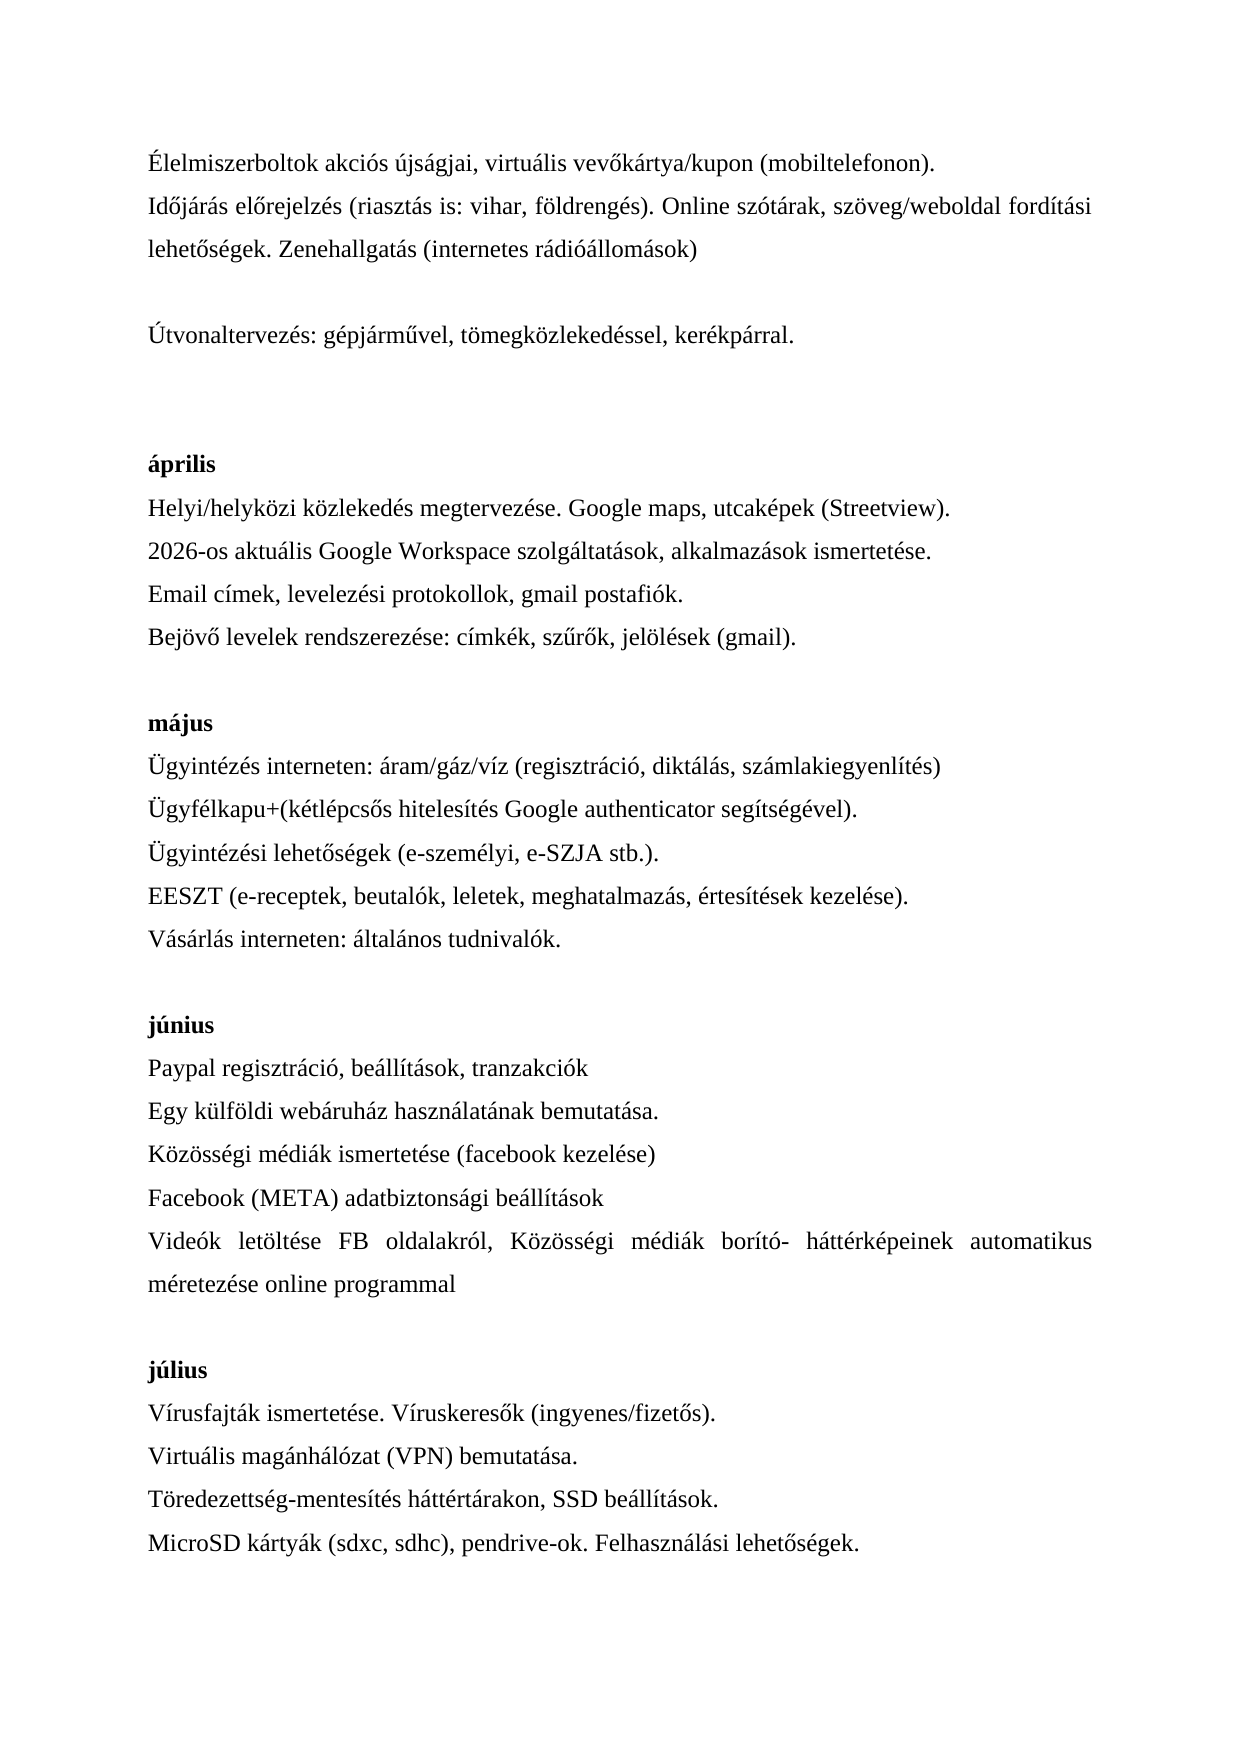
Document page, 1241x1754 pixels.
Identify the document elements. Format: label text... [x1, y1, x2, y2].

text Egy külföldi webáruház használatának bemutatása. [148, 1096, 1093, 1125]
text Útvonaltervezés: gépjárművel, tömegközlekedéssel, kerékpárral. [148, 320, 1093, 349]
text Töredezettség-mentesítés háttértárakon, SSD beállítások. [148, 1484, 1093, 1513]
text Ügyintézési lehetőségek (e-személyi, e-SZJA stb.). [148, 838, 1093, 866]
text EESZT (e-receptek, beutalók, leletek, meghatalmazás, értesítések kezelése). [148, 881, 1093, 909]
text Ügyintézés interneten: áram/gáz/víz (regisztráció, diktálás, számlakiegyenlítés) [148, 751, 1093, 780]
text Élelmiszerboltok akciós újságjai, virtuális vevőkártya/kupon (mobiltelefonon). [148, 148, 1093, 176]
text Időjárás előrejelzés (riasztás is: vihar, földrengés). Online szótárak, szöveg/weboldal fordítási lehetőségek. Zenehallgatás (internetes rádióállomások) [148, 191, 1093, 263]
text Facebook (META) adatbiztonsági beállítások [148, 1183, 1093, 1211]
text 2026-os aktuális Google Workspace szolgáltatások, alkalmazások ismertetése. [148, 536, 1093, 564]
text Bejövő levelek rendszerezése: címkék, szűrők, jelölések (gmail). [148, 622, 1093, 651]
text április [148, 449, 1093, 478]
text Ügyfélkapu+(kétlépcsős hitelesítés Google authenticator segítségével). [148, 794, 1093, 823]
text június [148, 1010, 1093, 1039]
text Vásárlás interneten: általános tudnivalók. [148, 924, 1093, 953]
text május [148, 708, 1093, 737]
text Közösségi médiák ismertetése (facebook kezelése) [148, 1139, 1093, 1168]
text MicroSD kártyák (sdxc, sdhc), pendrive-ok. Felhasználási lehetőségek. [148, 1528, 1093, 1556]
text július [148, 1355, 1093, 1384]
text Helyi/helyközi közlekedés megtervezése. Google maps, utcaképek (Streetview). [148, 493, 1093, 521]
text Vírusfajták ismertetése. Víruskeresők (ingyenes/fizetős). [148, 1398, 1093, 1427]
text Paypal regisztráció, beállítások, tranzakciók [148, 1053, 1093, 1082]
text Virtuális magánhálózat (VPN) bemutatása. [148, 1441, 1093, 1470]
text Videók letöltése FB oldalakról, Közösségi médiák borító- háttérképeinek automatikus méretezése online programmal [148, 1226, 1093, 1298]
text Email címek, levelezési protokollok, gmail postafiók. [148, 579, 1093, 608]
